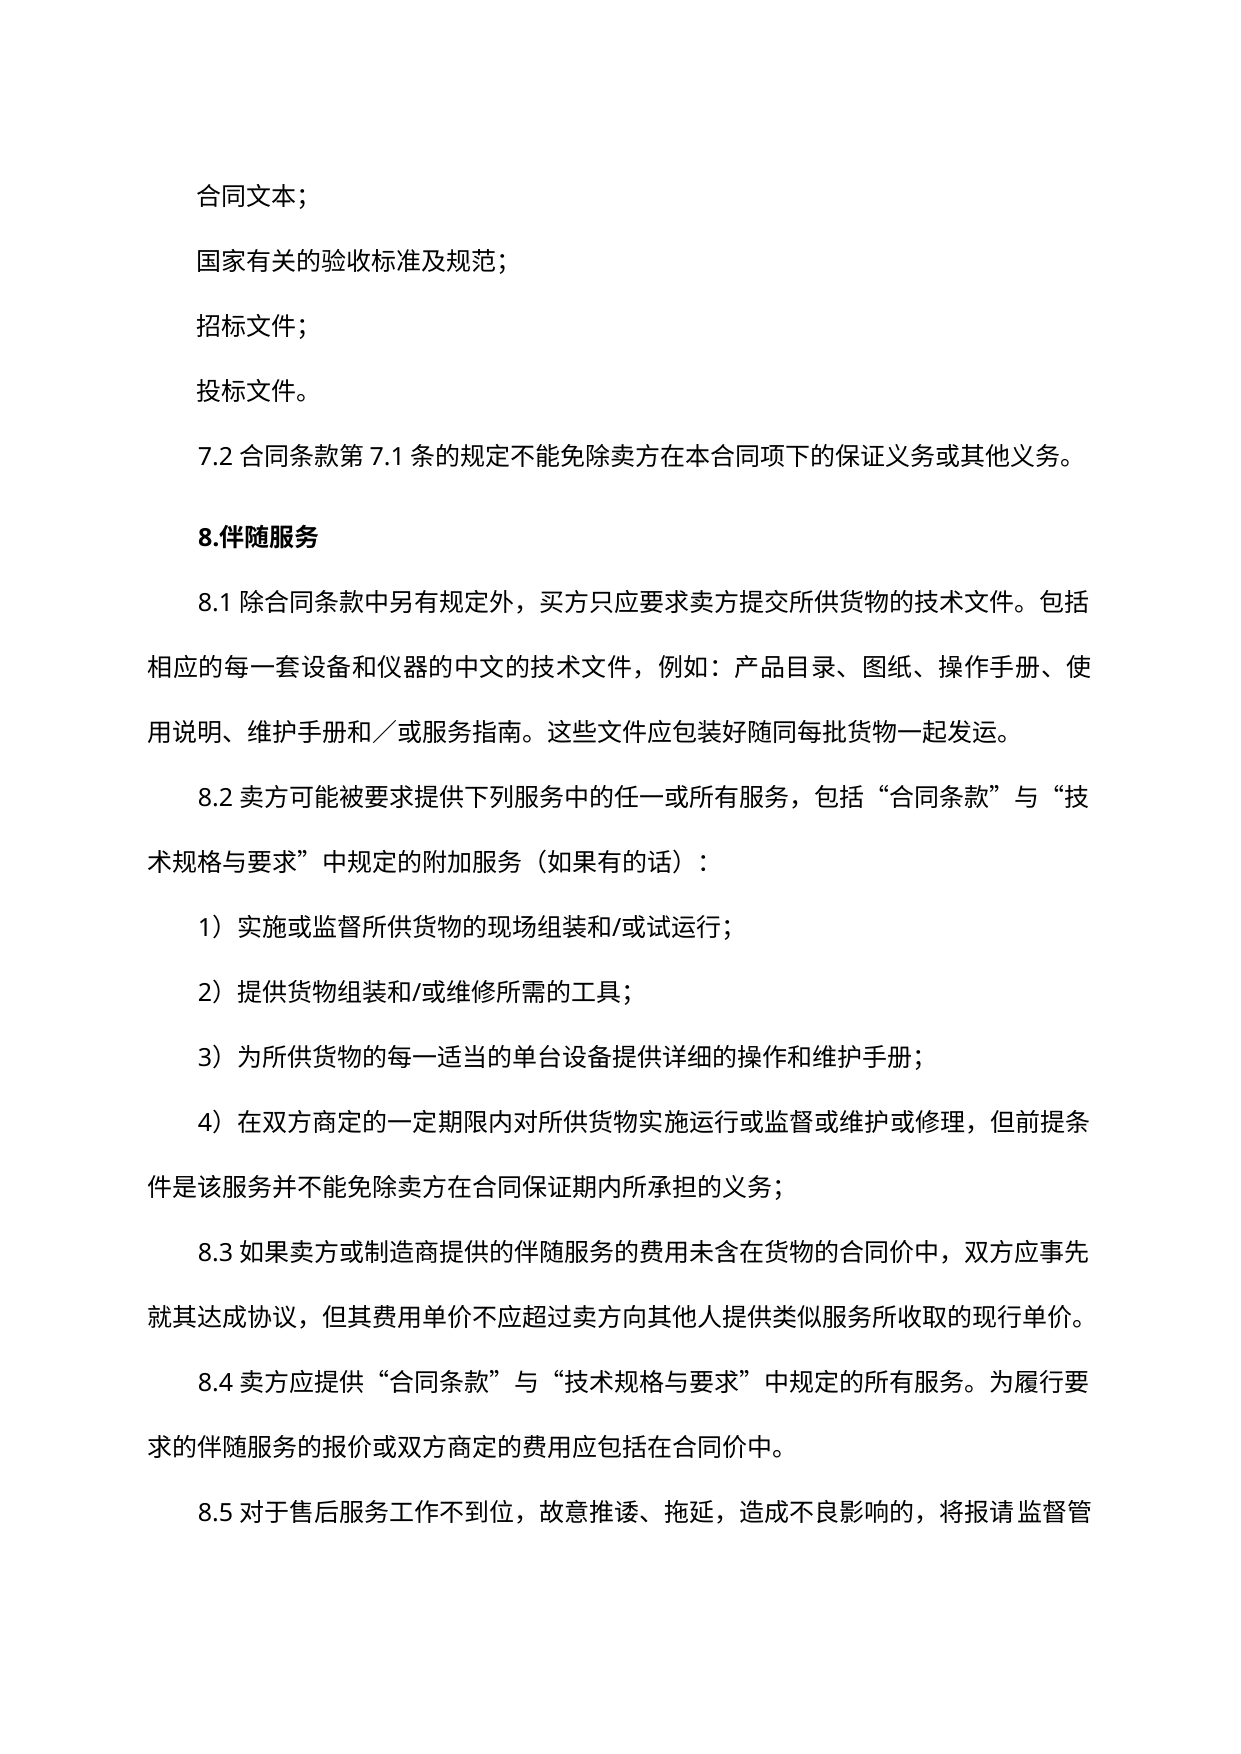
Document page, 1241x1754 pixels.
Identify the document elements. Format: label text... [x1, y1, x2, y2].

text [148, 1478, 1093, 1543]
text 4）在双方商定的一定期限内对所供货物实施运行或监督或维护或修理，但前提条件是该服务并不能免除卖方在合同保证期内所承担的义务； [148, 1088, 1093, 1218]
text 7.2 合同条款第7.1条的规定不能免除卖方在本合同项下的保证义务或其他义务。 [148, 422, 1093, 487]
text 2）提供货物组装和/或维修所需的工具； [148, 958, 1093, 1023]
text 8.3 如果卖方或制造商提供的伴随服务的费用未含在货物的合同价中，双方应事先就其达成协议，但其费用单价不应超过卖方向其他人提供类似服务所收取的现行单价。 [148, 1218, 1093, 1348]
text 招标文件； [148, 292, 1093, 357]
text 国家有关的验收标准及规范； [148, 227, 1093, 292]
text 合同文本； [148, 162, 1093, 227]
text 8.4 卖方应提供“合同条款”与“技术规格与要求”中规定的所有服务。为履行要求的伴随服务的报价或双方商定的费用应包括在合同价中。 [148, 1348, 1093, 1478]
text 1）实施或监督所供货物的现场组装和/或试运行； [148, 893, 1093, 958]
text 投标文件。 [148, 357, 1093, 422]
text 8.1 除合同条款中另有规定外，买方只应要求卖方提交所供货物的技术文件。包括相应的每一套设备和仪器的中文的技术文件，例如：产品目录、图纸、操作手册、使用说明、维护手册和／或服务指南。这些文件应包装好随同每批货物一起发运。 [148, 568, 1093, 763]
text 8.伴随服务 [148, 503, 1093, 568]
text 3）为所供货物的每一适当的单台设备提供详细的操作和维护手册； [148, 1023, 1093, 1088]
text 8.2 卖方可能被要求提供下列服务中的任一或所有服务，包括“合同条款”与“技术规格与要求”中规定的附加服务（如果有的话）： [148, 763, 1093, 893]
